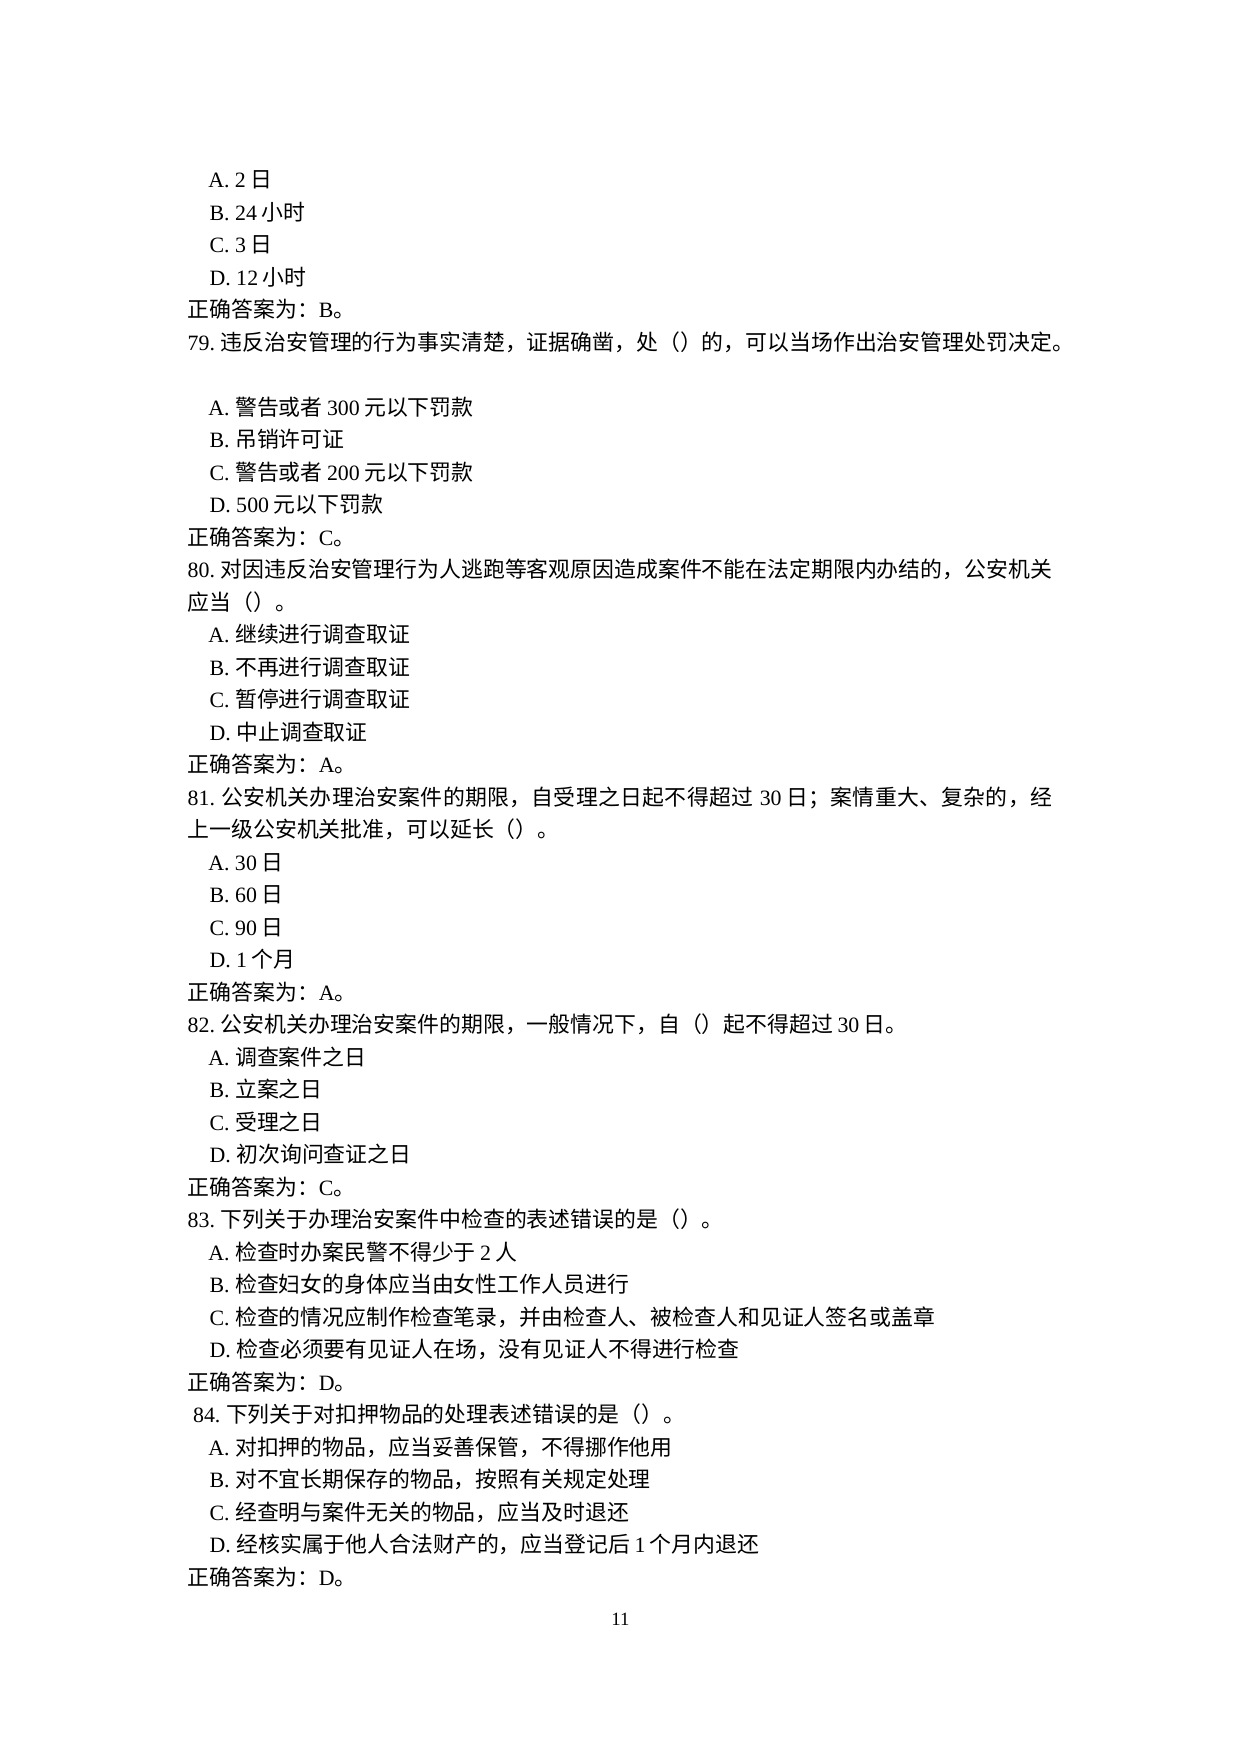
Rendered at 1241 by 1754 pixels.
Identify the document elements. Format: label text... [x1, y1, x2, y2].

text 81. 公安机关办理治安案件的期限，自受理之日起不得超过30日；案情重大、复杂的，经上一级公安机关批准，可以延长（）。 [187, 779, 1053, 844]
text D. 经核实属于他人合法财产的，应当登记后1个月内退还 [187, 1527, 1053, 1559]
text B. 检查妇女的身体应当由女性工作人员进行 [187, 1267, 1053, 1299]
text C. 经查明与案件无关的物品，应当及时退还 [187, 1494, 1053, 1527]
text D. 500元以下罚款 [187, 487, 1053, 519]
text C. 受理之日 [187, 1104, 1053, 1137]
text A. 30日 [187, 844, 1053, 877]
text B. 60日 [187, 877, 1053, 909]
text 79. 违反治安管理的行为事实清楚，证据确凿，处（）的，可以当场作出治安管理处罚决定。 [187, 324, 1053, 389]
text A. 检查时办案民警不得少于2人 [187, 1234, 1053, 1267]
text 正确答案为：B。 [187, 292, 1053, 324]
text C. 90日 [187, 909, 1053, 942]
text 82. 公安机关办理治安案件的期限，一般情况下，自（）起不得超过30日。 [187, 1007, 1053, 1039]
text 正确答案为：C。 [187, 519, 1053, 552]
text C. 警告或者200元以下罚款 [187, 454, 1053, 487]
text B. 立案之日 [187, 1072, 1053, 1104]
text B. 不再进行调查取证 [187, 649, 1053, 682]
text 正确答案为：A。 [187, 974, 1053, 1007]
text B. 吊销许可证 [187, 422, 1053, 454]
text 正确答案为：D。 [187, 1364, 1053, 1397]
text D. 初次询问查证之日 [187, 1137, 1053, 1169]
text A. 对扣押的物品，应当妥善保管，不得挪作他用 [187, 1429, 1053, 1462]
text D. 中止调查取证 [187, 714, 1053, 747]
text D. 1个月 [187, 942, 1053, 974]
text C. 3日 [187, 227, 1053, 259]
text D. 检查必须要有见证人在场，没有见证人不得进行检查 [187, 1332, 1053, 1364]
text 84. 下列关于对扣押物品的处理表述错误的是（）。 [187, 1397, 1053, 1429]
text A. 警告或者300元以下罚款 [187, 389, 1053, 422]
text A. 调查案件之日 [187, 1039, 1053, 1072]
text B. 24小时 [187, 194, 1053, 227]
text C. 暂停进行调查取证 [187, 682, 1053, 714]
text B. 对不宜长期保存的物品，按照有关规定处理 [187, 1462, 1053, 1494]
text 正确答案为：D。 [187, 1559, 1053, 1592]
text 80. 对因违反治安管理行为人逃跑等客观原因造成案件不能在法定期限内办结的，公安机关应当（）。 [187, 552, 1053, 617]
text 正确答案为：A。 [187, 747, 1053, 779]
text 正确答案为：C。 [187, 1169, 1053, 1202]
text 83. 下列关于办理治安案件中检查的表述错误的是（）。 [187, 1202, 1053, 1234]
text A. 2日 [187, 162, 1053, 194]
text C. 检查的情况应制作检查笔录，并由检查人、被检查人和见证人签名或盖章 [187, 1299, 1053, 1332]
text D. 12小时 [187, 259, 1053, 292]
text A. 继续进行调查取证 [187, 617, 1053, 649]
